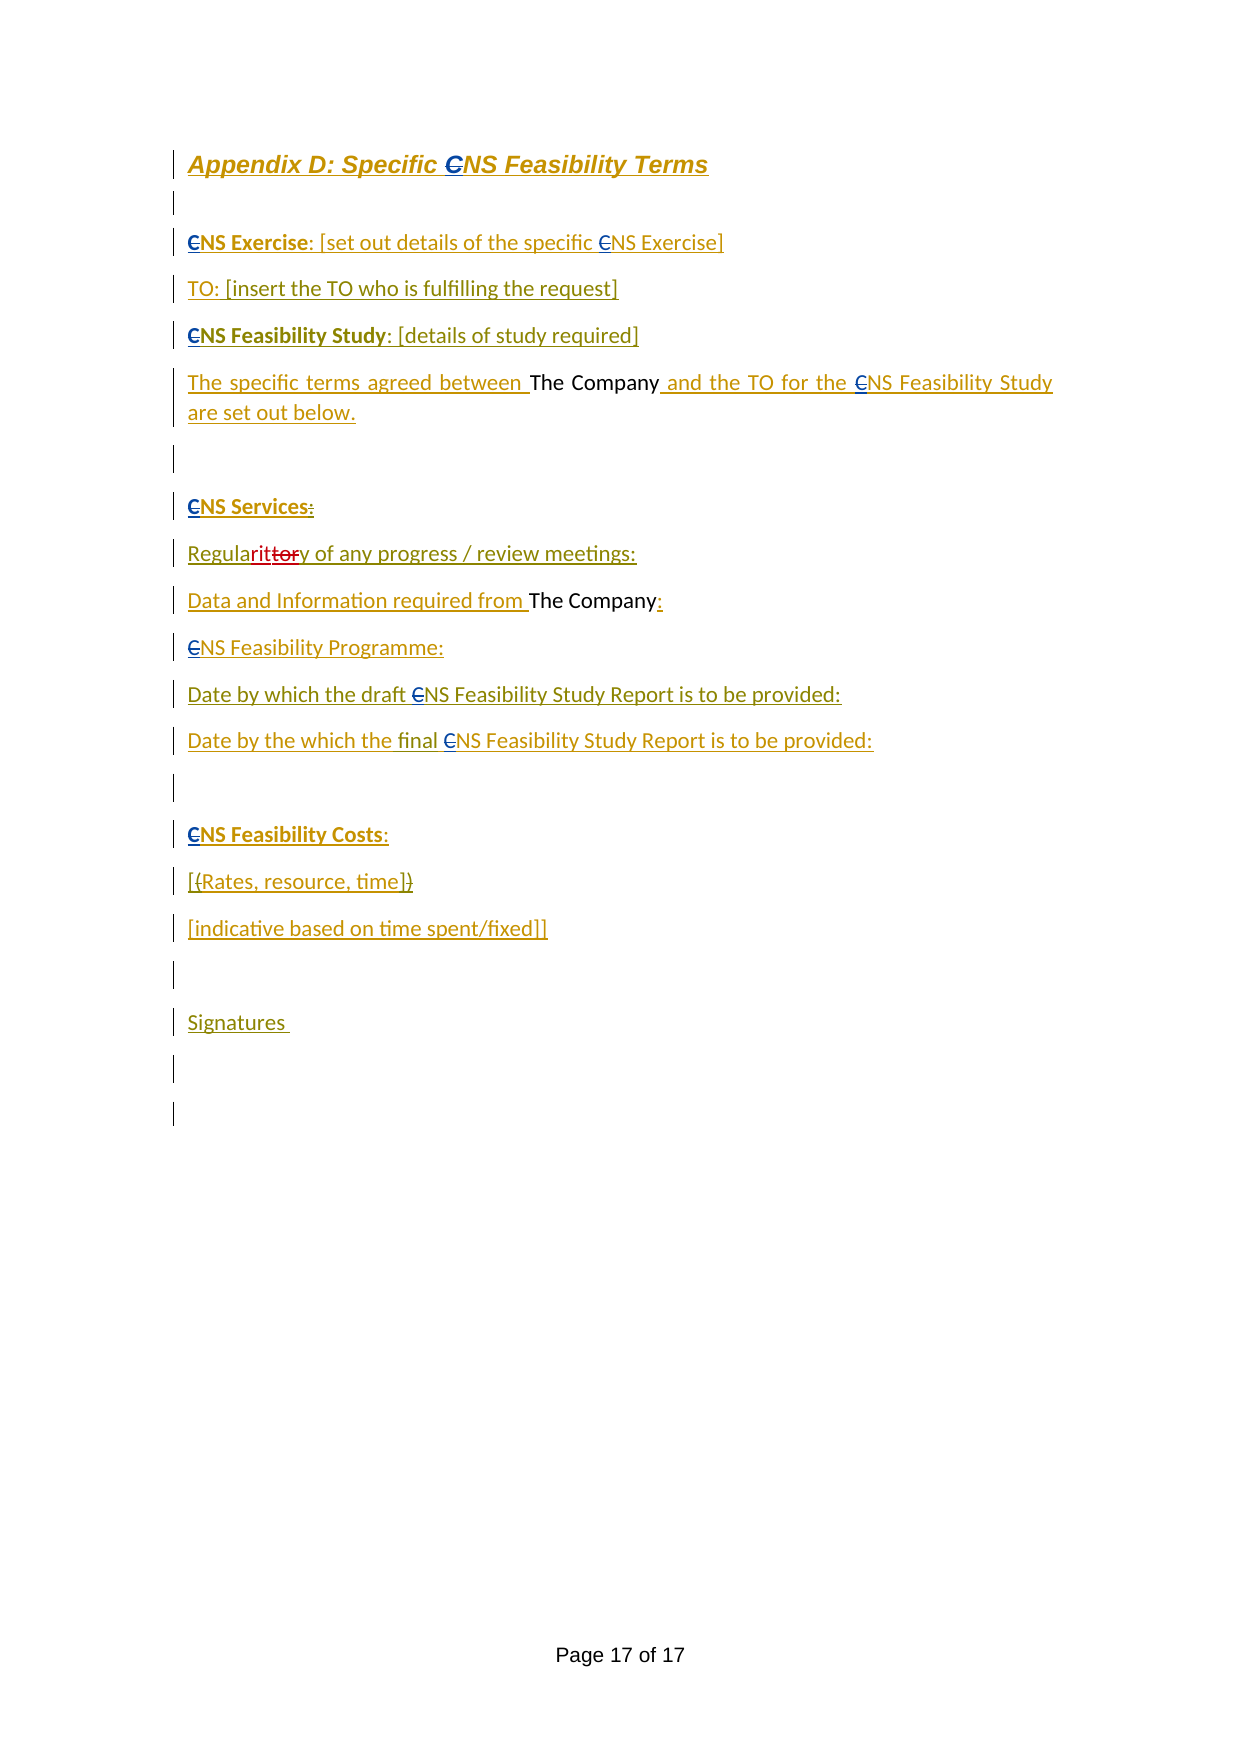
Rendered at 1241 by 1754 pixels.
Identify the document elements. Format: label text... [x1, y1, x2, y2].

text The Company [187, 586, 1053, 614]
text The Company [187, 368, 1053, 427]
